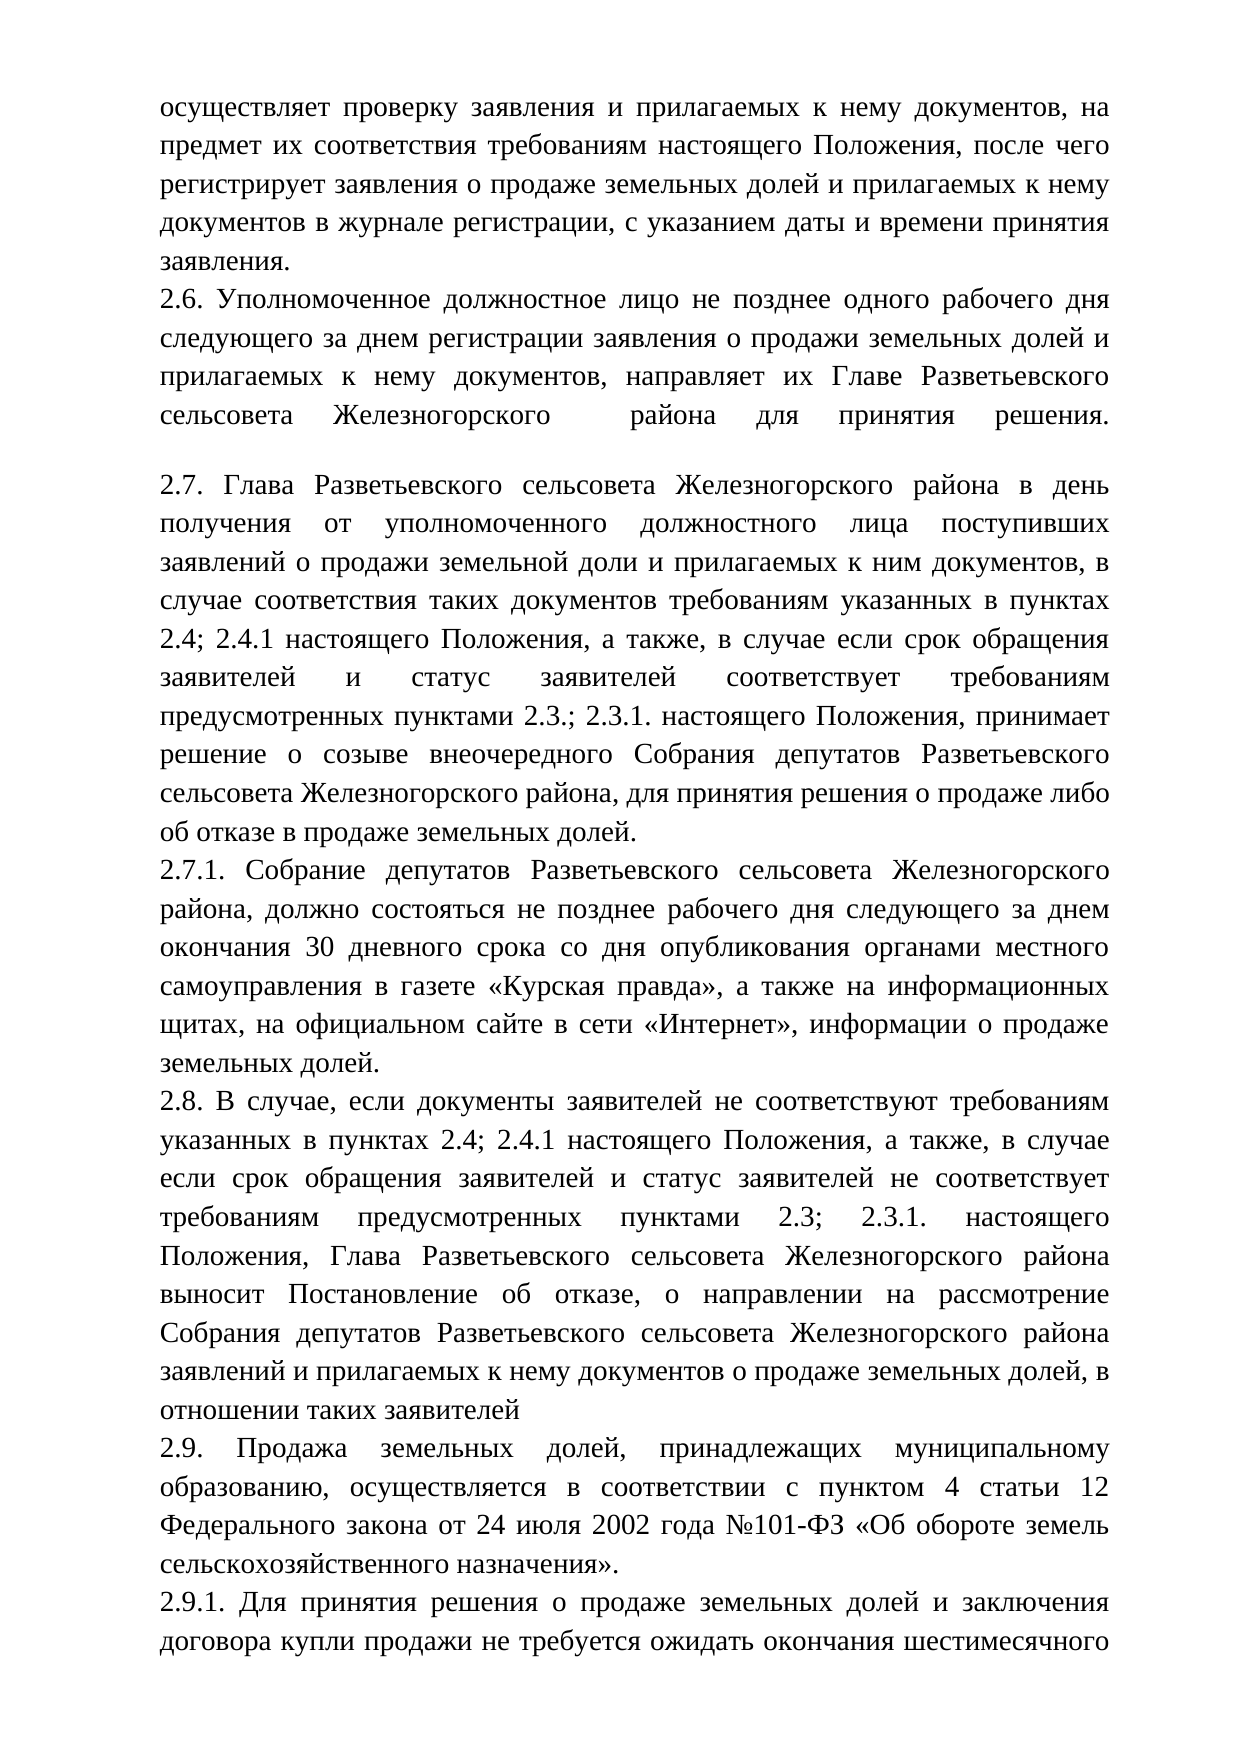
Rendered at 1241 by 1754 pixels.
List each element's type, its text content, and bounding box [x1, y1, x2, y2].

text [159, 1584, 1110, 1657]
text 2.8. В случае, если документы заявителей не соответствуют требованиям указанных в пунктах 2.4; 2.4.1 настоящего Положения, а также, в случае если срок обращения заявителей и статус заявителей не соответствует требованиям предусмотренных пунктами 2.3; 2.3.1. настоящего Положения, Глава Разветьевского сельсовета Железногорского района выносит Постановление об отказе, о направлении на рассмотрение Собрания депутатов Разветьевского сельсовета Железногорского района заявлений и прилагаемых к нему документов о продаже земельных долей, в отношении таких заявителей [159, 1083, 1110, 1425]
text 2.9. Продажа земельных долей, принадлежащих муниципальному образованию, осуществляется в соответствии с пунктом 4 статьи 12 Федерального закона от 24 июля 2002 года №101-ФЗ «Об обороте земель сельскохозяйственного назначения». [159, 1430, 1110, 1579]
text 2.6. Уполномоченное должностное лицо не позднее одного рабочего дня следующего за днем регистрации заявления о продажи земельных долей и прилагаемых к нему документов, направляет их Главе Разветьевского сельсовета Железногорского района для принятия решения. [159, 281, 1110, 463]
text 2.7. Глава Разветьевского сельсовета Железногорского района в день получения от уполномоченного должностного лица поступивших заявлений о продажи земельной доли и прилагаемых к ним документов, в случае соответствия таких документов требованиям указанных в пунктах 2.4; 2.4.1 настоящего Положения, а также, в случае если срок обращения заявителей и статус заявителей соответствует требованиям предусмотренных пунктами 2.3.; 2.3.1. настоящего Положения, принимает решение о созыве внеочередного Собрания депутатов Разветьевского сельсовета Железногорского района, для принятия решения о продаже либо об отказе в продаже земельных долей. [159, 467, 1110, 847]
text 2.7.1. Собрание депутатов Разветьевского сельсовета Железногорского района, должно состояться не позднее рабочего дня следующего за днем окончания 30 дневного срока со дня опубликования органами местного самоуправления в газете «Курская правда», а также на информационных щитах, на официальном сайте в сети «Интернет», информации о продаже земельных долей. [159, 852, 1110, 1078]
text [159, 89, 1110, 276]
